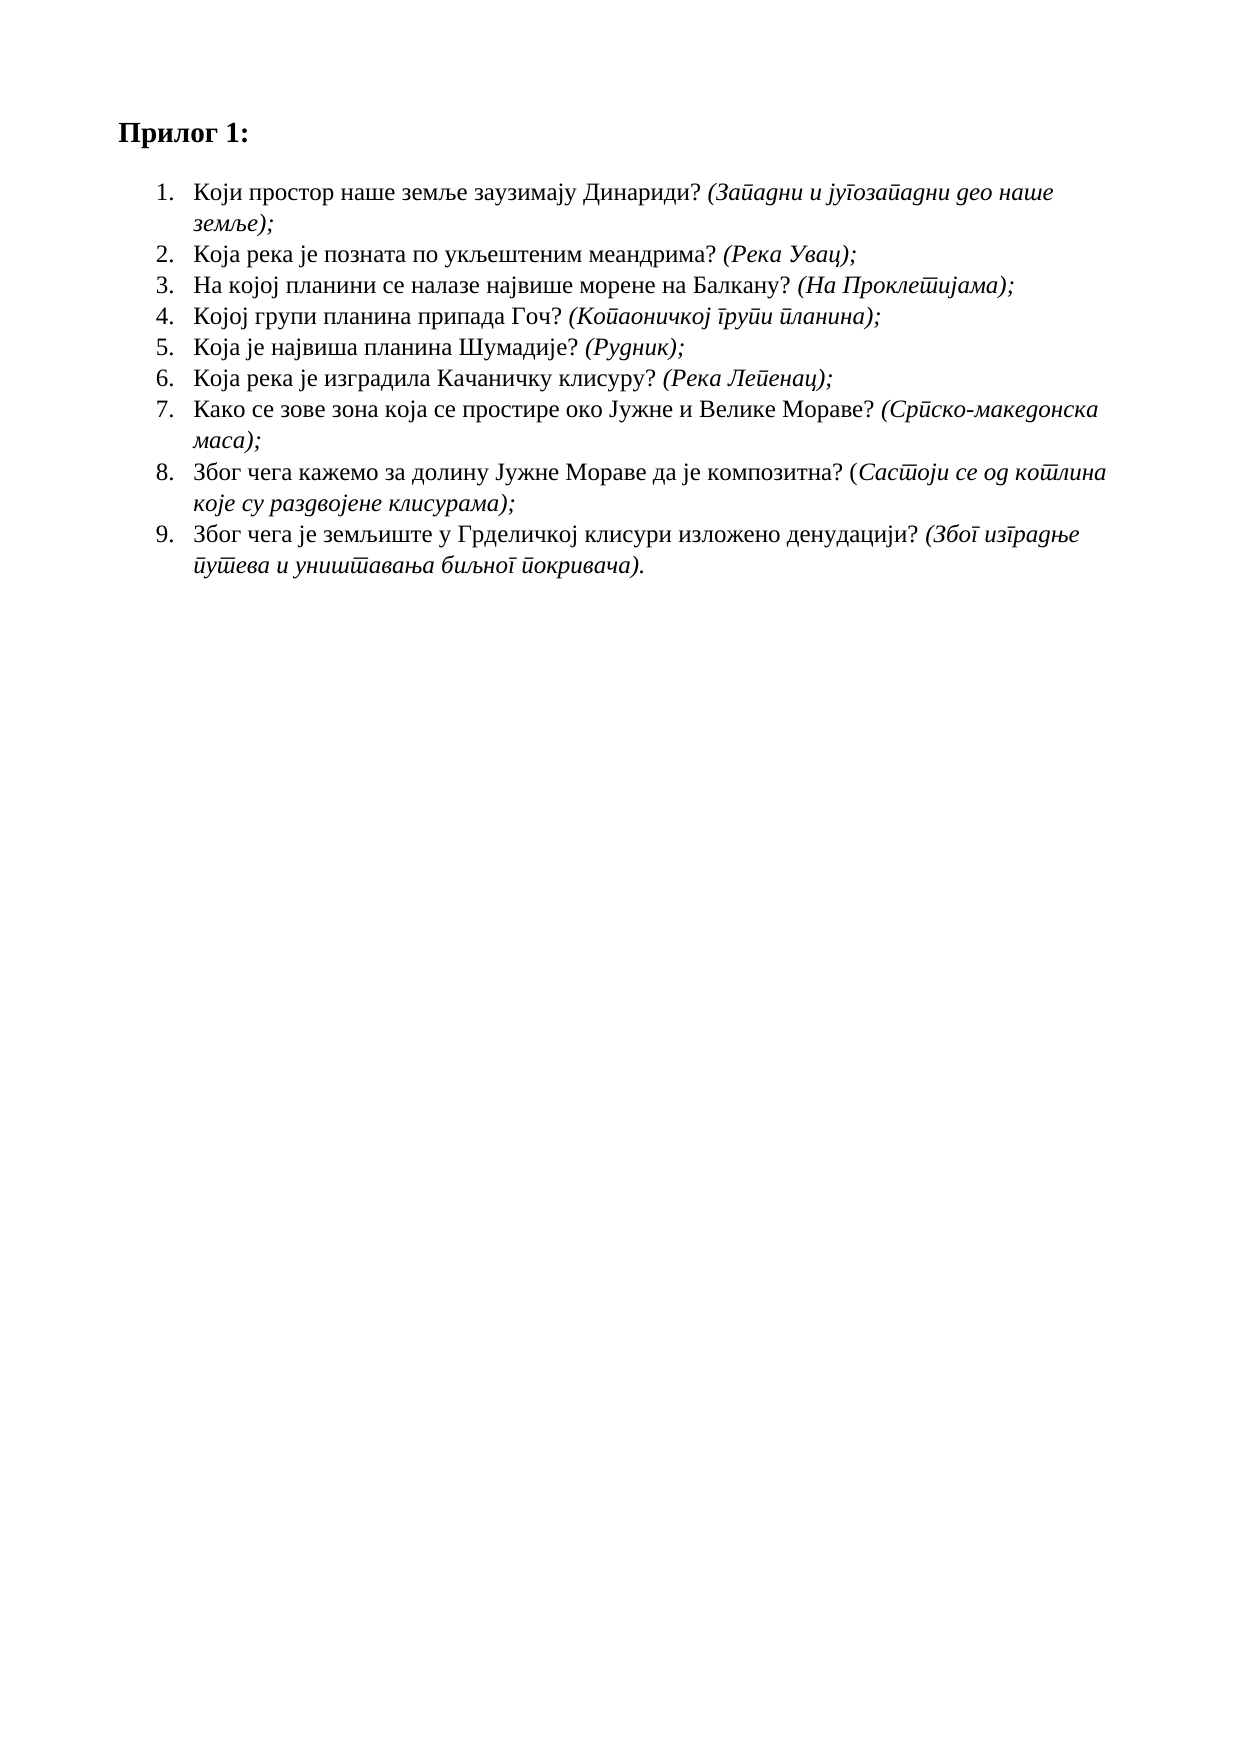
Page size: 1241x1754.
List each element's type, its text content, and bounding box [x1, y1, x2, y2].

list Због чега је земљиште у Грделичкој клисури изложено денудацији? (Због изградње путева и уништавања биљног покривача). [156, 519, 1122, 578]
text Прилог 1: [118, 115, 1122, 148]
list Како се зове зона која се простире око Јужне и Велике Мораве? (Српско-македонска маса); [156, 394, 1122, 454]
list Која река је изградила Качаничку клисуру? (Река Лепенац); [156, 363, 1122, 392]
list Која је највиша планина Шумадије? (Рудник); [156, 332, 1122, 361]
list Којој групи планина припада Гоч? (Копаоничкој групи планина); [156, 301, 1122, 330]
list Која река је позната по укљештеним меандрима? (Река Увац); [156, 239, 1122, 268]
list Који простор наше земље заузимају Динариди? (Западни и југозападни део наше земље); [156, 177, 1122, 237]
list На којој планини се налазе највише морене на Балкану? (На Проклетијама); [156, 270, 1122, 299]
list Због чега кажемо за долину Јужне Мораве да је композитна? (Састоји се од котлина које су раздвојене клисурама); [156, 457, 1122, 516]
